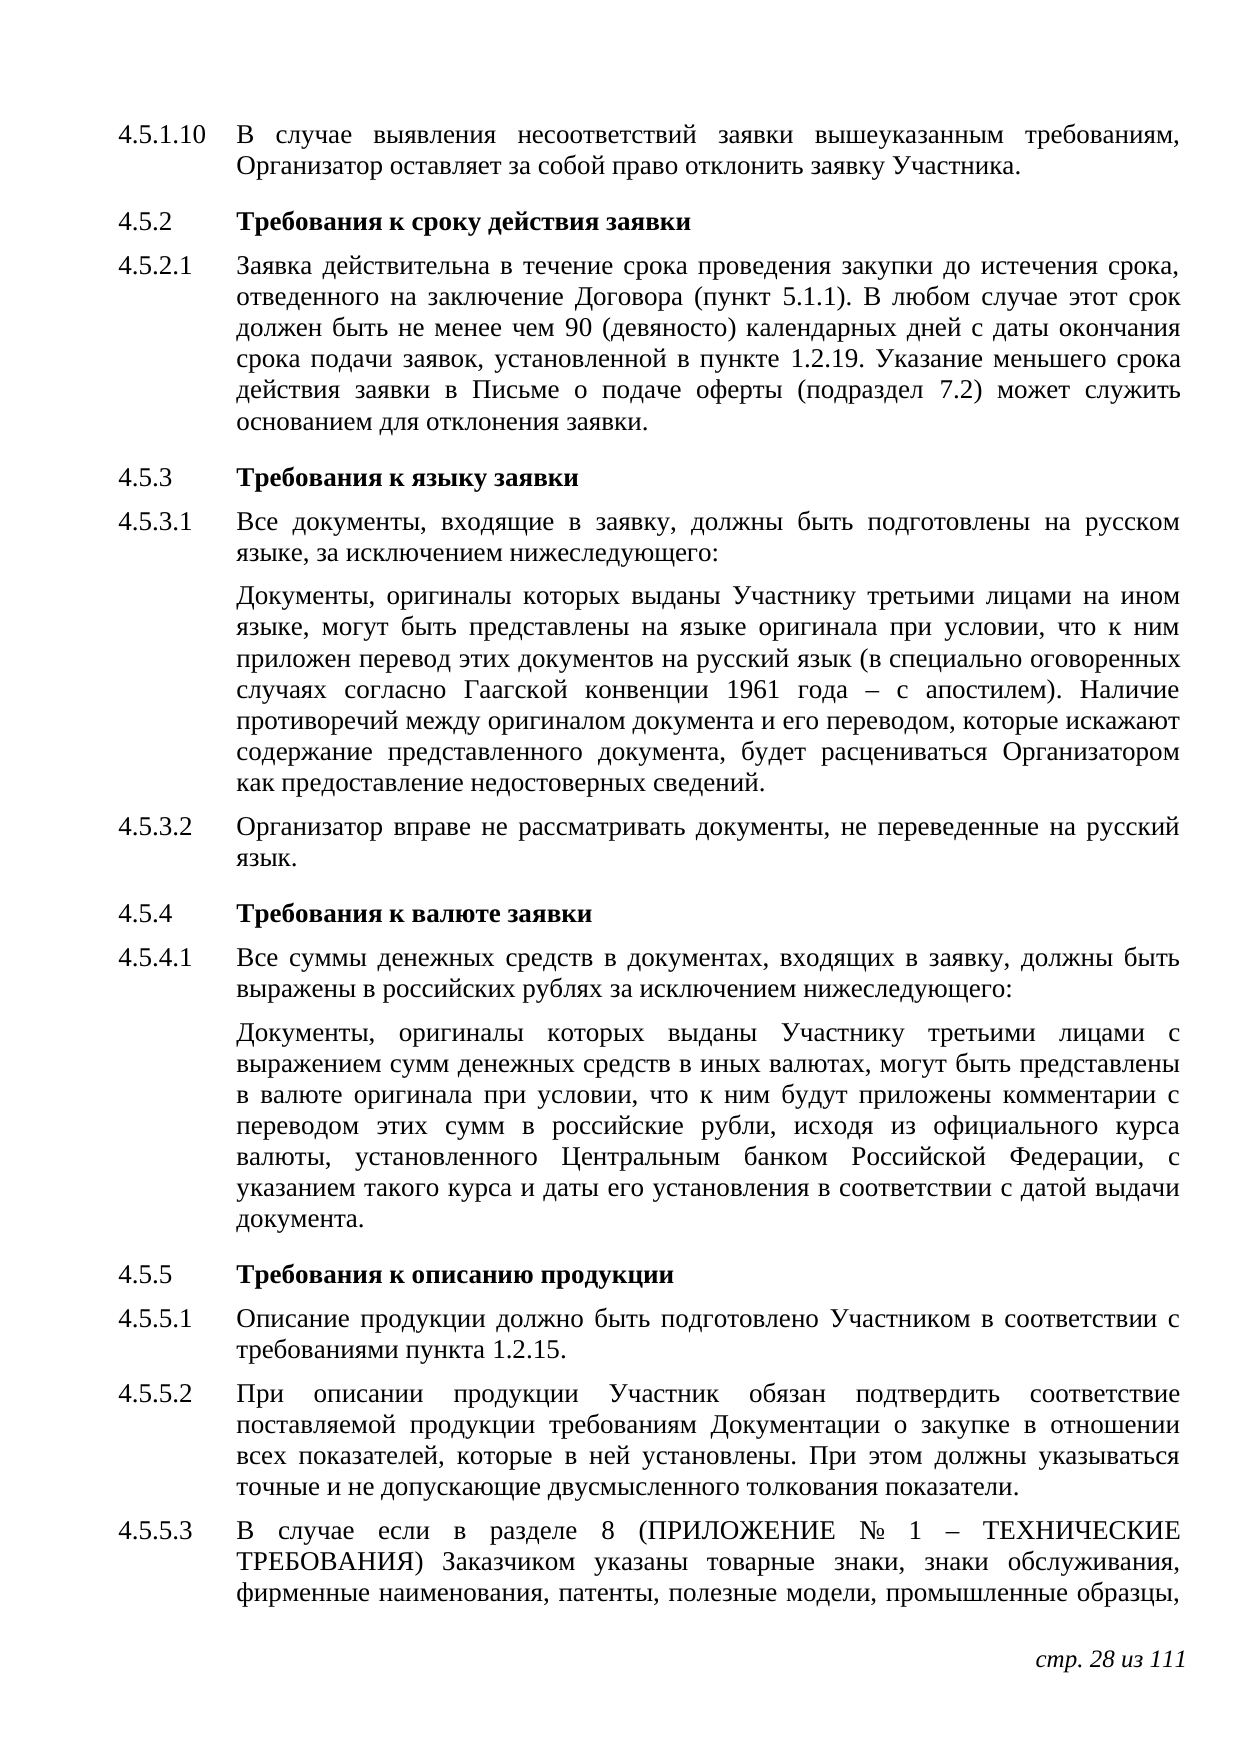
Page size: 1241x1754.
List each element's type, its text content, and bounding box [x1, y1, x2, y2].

list В случае выявления несоответствий заявки вышеуказанным требованиям, Организатор оставляет за собой право отклонить заявку Участника. [118, 118, 1181, 180]
text Требования к сроку действия заявки [118, 205, 1181, 237]
text Требования к описанию продукции [118, 1259, 1181, 1290]
text Заявка действительна в течение срока проведения закупки до истечения срока, отведенного на заключение Договора (пункт 5.1.1). В любом случае этот срок должен быть не менее чем 90 (девяносто) календарных дней с даты окончания срока подачи заявок, установленной в пункте 1.2.19. Указание меньшего срока действия заявки в Письме о подаче оферты (подраздел 7.2) может служить основанием для отклонения заявки. [118, 249, 1181, 436]
list Все суммы денежных средств в документах, входящих в заявку, должны быть выражены в российских рублях за исключением нижеследующего: [118, 941, 1181, 1003]
text Документы, оригиналы которых выданы Участнику третьими лицами с выражением сумм денежных средств в иных валютах, могут быть представлены в валюте оригинала при условии, что к ним будут приложены комментарии с переводом этих сумм в российские рубли, исходя из официального курса валюты, установленного Центральным банком Российской Федерации, с указанием такого курса и даты его установления в соответствии с датой выдачи документа. [236, 1016, 1181, 1234]
list Все документы, входящие в заявку, должны быть подготовлены на русском языке, за исключением нижеследующего: [118, 504, 1181, 567]
list Организатор вправе не рассматривать документы, не переведенные на русский язык. [118, 810, 1181, 872]
text Требования к валюте заявки [118, 897, 1181, 928]
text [118, 1514, 1181, 1608]
text При описании продукции Участник обязан подтвердить соответствие поставляемой продукции требованиям Документации о закупке в отношении всех показателей, которые в ней установлены. При этом должны указываться точные и не допускающие двусмысленного толкования показатели. [118, 1377, 1181, 1502]
text Документы, оригиналы которых выданы Участнику третьими лицами на ином языке, могут быть представлены на языке оригинала при условии, что к ним приложен перевод этих документов на русский язык (в специально оговоренных случаях согласно Гаагской конвенции 1961 года – с апостилем). Наличие противоречий между оригиналом документа и его переводом, которые искажают содержание представленного документа, будет расцениваться Организатором как предоставление недостоверных сведений. [236, 579, 1181, 797]
text Требования к языку заявки [118, 461, 1181, 492]
text Описание продукции должно быть подготовлено Участником в соответствии с требованиями пункта 1.2.15. [118, 1302, 1181, 1364]
